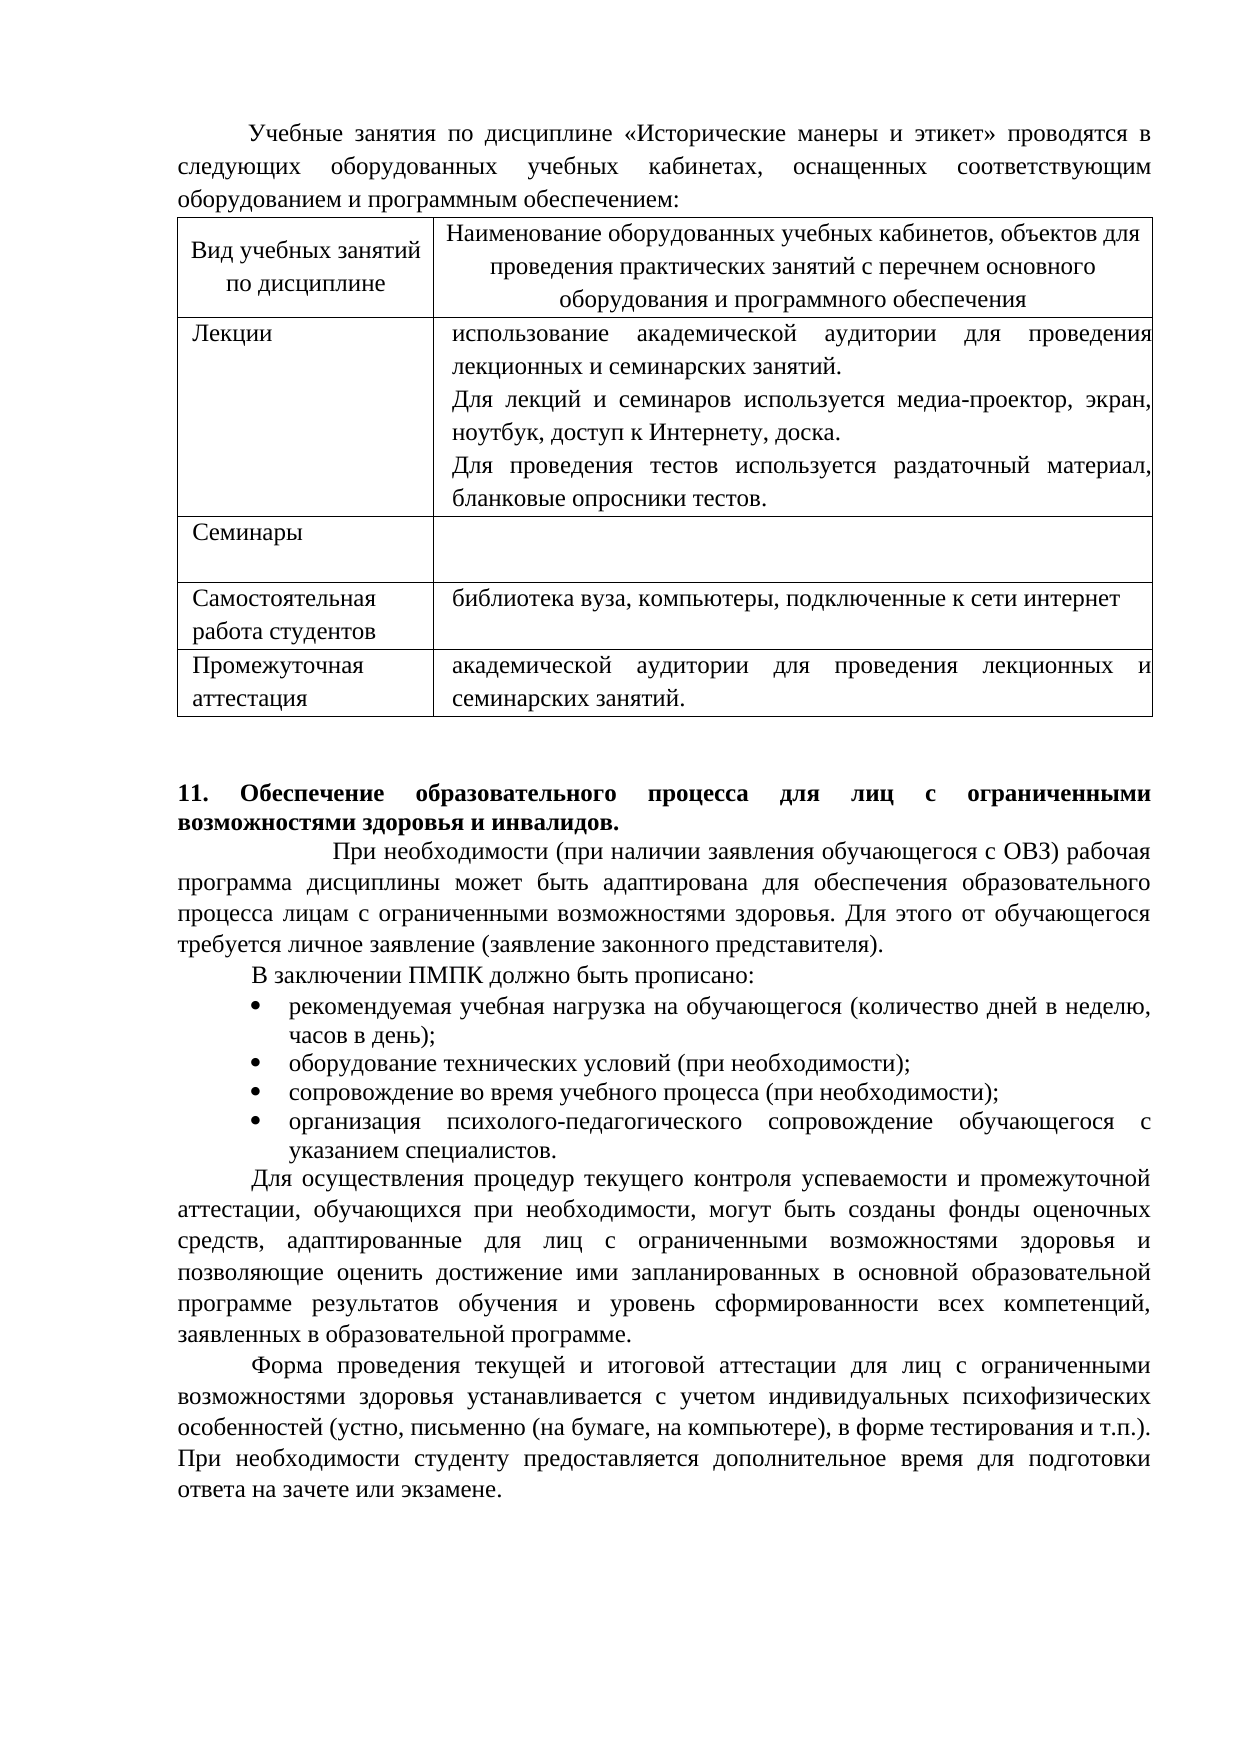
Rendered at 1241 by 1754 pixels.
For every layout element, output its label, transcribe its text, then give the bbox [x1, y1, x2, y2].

list рекомендуемая учебная нагрузка на обучающегося (количество дней в неделю, часов в день); [251, 991, 1152, 1048]
table_cell использование академической аудитории для проведения лекционных и семинарских занятий. Для лекций и семинаров используется медиа-проектор, экран, ноутбук, доступ к Интернету, доска. Для проведения тестов используется раздаточный материал, бланковые опросники тестов. [434, 318, 1152, 516]
list оборудование технических условий (при необходимости); [251, 1048, 1152, 1077]
list сопровождение во время учебного процесса (при необходимости); [251, 1077, 1152, 1106]
text Форма проведения текущей и итоговой аттестации для лиц с ограниченными возможностями здоровья устанавливается с учетом индивидуальных психофизических особенностей (устно, письменно (на бумаге, на компьютере), в форме тестирования и т.п.). При необходимости студенту предоставляется дополнительное время для подготовки ответа на зачете или экзамене. [177, 1350, 1152, 1503]
table_cell библиотека вуза, компьютеры, подключенные к сети интернет [434, 583, 1152, 649]
text В заключении ПМПК должно быть прописано: [177, 960, 1152, 989]
table_cell Промежуточная аттестация [178, 650, 433, 716]
text Для осуществления процедур текущего контроля успеваемости и промежуточной аттестации, обучающихся при необходимости, могут быть созданы фонды оценочных средств, адаптированные для лиц с ограниченными возможностями здоровья и позволяющие оценить достижение ими запланированных в основной образовательной программе результатов обучения и уровень сформированности всех компетенций, заявленных в образовательной программе. [177, 1163, 1152, 1347]
table_cell Семинары [178, 517, 433, 582]
text Учебные занятия по дисциплине «Исторические манеры и этикет» проводятся в следующих оборудованных учебных кабинетах, оснащенных соответствующим оборудованием и программным обеспечением: [177, 118, 1152, 213]
table_cell академической аудитории для проведения лекционных и семинарских занятий. [434, 650, 1152, 716]
list организация психолого-педагогического сопровождение обучающегося с указанием специалистов. [251, 1106, 1152, 1163]
table_cell Самостоятельная работа студентов [178, 583, 433, 649]
table_header Вид учебных занятий по дисциплине [178, 218, 433, 317]
table_cell Лекции [178, 318, 433, 516]
table_cell [434, 517, 1152, 582]
table_header Наименование оборудованных учебных кабинетов, объектов для проведения практических занятий с перечнем основного оборудования и программного обеспечения [434, 218, 1152, 317]
text При необходимости (при наличии заявления обучающегося с ОВЗ) рабочая программа дисциплины может быть адаптирована для обеспечения образовательного процесса лицам с ограниченными возможностями здоровья. Для этого от обучающегося требуется личное заявление (заявление законного представителя). [177, 836, 1152, 958]
text 11. Обеспечение образовательного процесса для лиц с ограниченными возможностями здоровья и инвалидов. [177, 778, 1152, 836]
